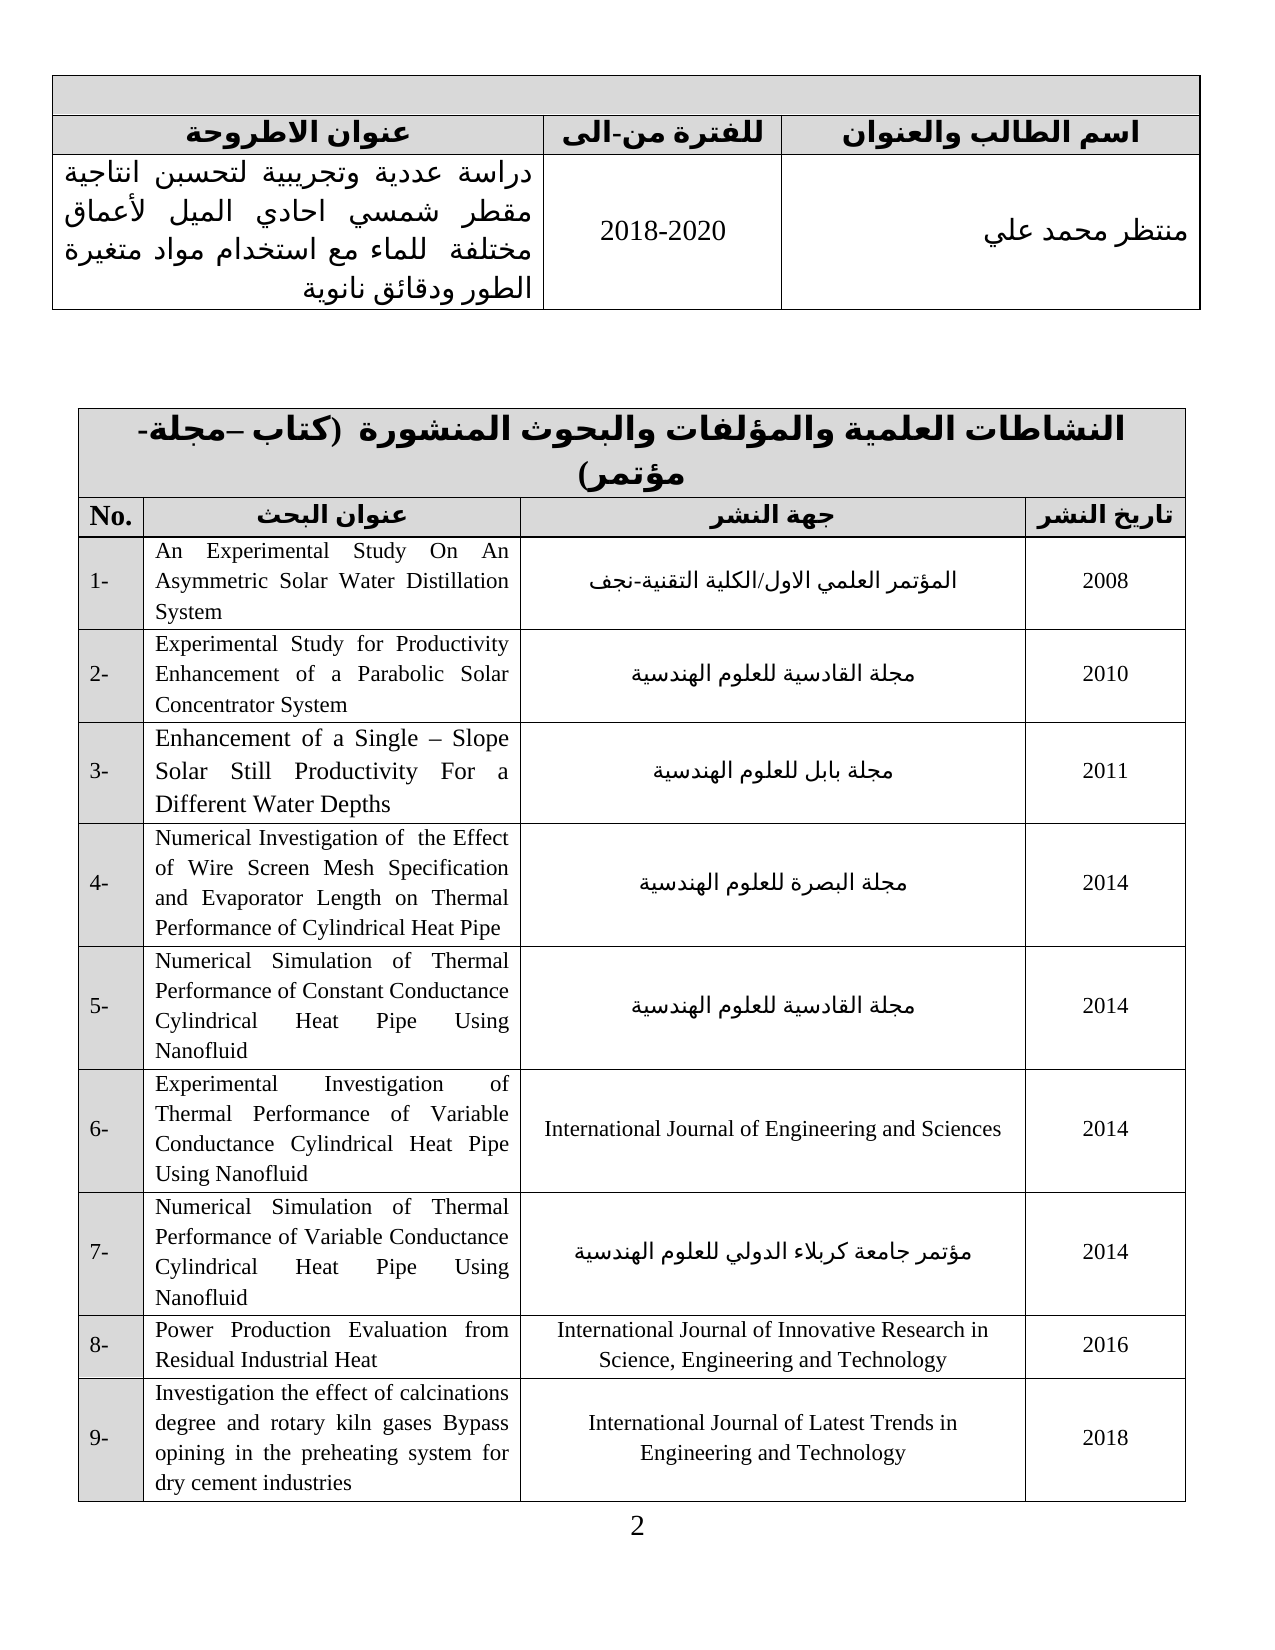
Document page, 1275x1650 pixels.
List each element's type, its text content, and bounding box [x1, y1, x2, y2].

table_cell 5- [79, 947, 143, 1069]
table_cell 7- [79, 1193, 143, 1315]
table_header النشاطات العلمية والمؤلفات والبحوث المنشورة (كتاب –مجلة- مؤتمر) [79, 409, 1185, 497]
table_cell 2- [79, 630, 143, 722]
table_cell 2018 [1026, 1379, 1185, 1501]
table_cell تاريخ النشر [1026, 498, 1185, 536]
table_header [53, 76, 1199, 114]
table_cell An Experimental Study On An Asymmetric Solar Water Distillation System [144, 538, 520, 629]
table_cell 2014 [1026, 1070, 1185, 1192]
table_cell International Journal of Innovative Research in Science, Engineering and Technology [521, 1316, 1025, 1377]
table_cell للفترة من-الى [544, 116, 781, 154]
table_cell 2014 [1026, 824, 1185, 946]
table_cell منتظر محمد علي [782, 155, 1199, 309]
table_cell المؤتمر العلمي الاول/الكلية التقنية-نجف [521, 538, 1025, 629]
table_cell No. [79, 498, 143, 536]
table_cell 2016 [1026, 1316, 1185, 1377]
table_cell 2014 [1026, 947, 1185, 1069]
table_cell 8- [79, 1316, 143, 1377]
table_cell عنوان البحث [144, 498, 520, 536]
table_cell مجلة بابل للعلوم الهندسية [521, 723, 1025, 823]
table_cell Numerical Simulation of Thermal Performance of Variable Conductance Cylindrical Heat Pipe Using Nanofluid [144, 1193, 520, 1315]
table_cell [521, 1379, 1025, 1501]
table_cell 1- [79, 538, 143, 629]
table_cell Enhancement of a Single – Slope Solar Still Productivity For a Different Water Depths [144, 723, 520, 823]
table_cell مؤتمر جامعة كربلاء الدولي للعلوم الهندسية [521, 1193, 1025, 1315]
table_cell مجلة البصرة للعلوم الهندسية [521, 824, 1025, 946]
table_cell اسم الطالب والعنوان [782, 116, 1199, 154]
table_cell 2018-2020 [544, 155, 781, 309]
table_cell Numerical Investigation of the Effect of Wire Screen Mesh Specification and Evaporator Length on Thermal Performance of Cylindrical Heat Pipe [144, 824, 520, 946]
table_cell 2014 [1026, 1193, 1185, 1315]
table_cell مجلة القادسية للعلوم الهندسية [521, 630, 1025, 722]
table_cell 2011 [1026, 723, 1185, 823]
table_cell Investigation the effect of calcinations degree and rotary kiln gases Bypass opining in the preheating system for dry cement industries [144, 1379, 520, 1501]
table_cell 6- [79, 1070, 143, 1192]
table_cell Power Production Evaluation from Residual Industrial Heat [144, 1316, 520, 1377]
table_cell مجلة القادسية للعلوم الهندسية [521, 947, 1025, 1069]
table_cell 4- [79, 824, 143, 946]
table_cell Experimental Investigation of Thermal Performance of Variable Conductance Cylindrical Heat Pipe Using Nanofluid [144, 1070, 520, 1192]
table_cell دراسة عددية وتجريبية لتحسبن انتاجية مقطر شمسي احادي الميل لأعماق مختلفة للماء مع استخدام مواد متغيرة الطور ودقائق نانوية [53, 155, 543, 309]
table_cell 2010 [1026, 630, 1185, 722]
table_cell 2008 [1026, 538, 1185, 629]
table_cell جهة النشر [521, 498, 1025, 536]
table_cell 3- [79, 723, 143, 823]
table_cell Experimental Study for Productivity Enhancement of a Parabolic Solar Concentrator System [144, 630, 520, 722]
table_cell 9- [79, 1379, 143, 1501]
table_cell International Journal of Engineering and Sciences [521, 1070, 1025, 1192]
table_cell Numerical Simulation of Thermal Performance of Constant Conductance Cylindrical Heat Pipe Using Nanofluid [144, 947, 520, 1069]
table_cell عنوان الاطروحة [53, 116, 543, 154]
